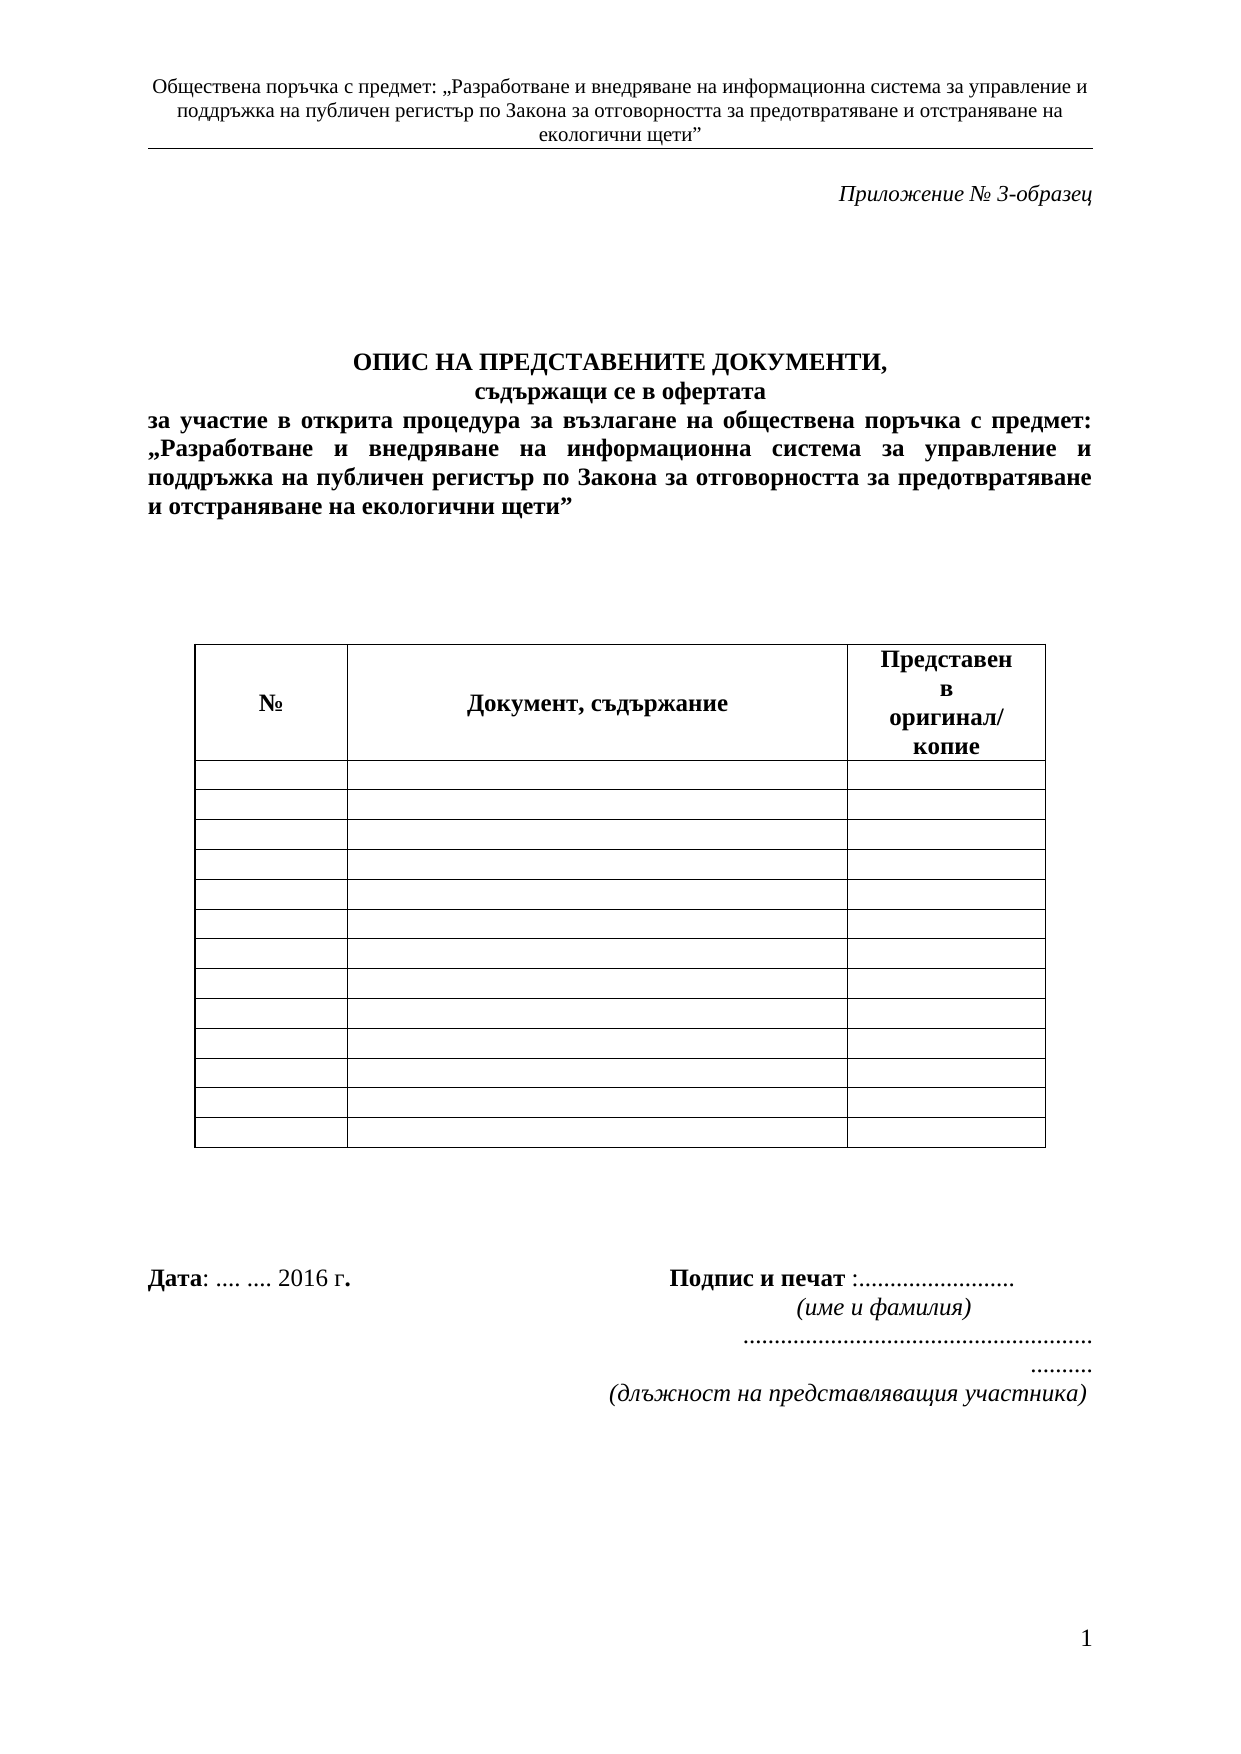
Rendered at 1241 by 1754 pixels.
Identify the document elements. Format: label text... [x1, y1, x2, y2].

table_cell [848, 1059, 1045, 1087]
table_cell [848, 969, 1045, 998]
table_cell [348, 761, 847, 789]
table_cell [348, 1029, 847, 1057]
text Дата: .... .... 2016 г. Подпис и печат :......................... [148, 1263, 1093, 1292]
table_cell [196, 910, 347, 938]
table_cell [196, 880, 347, 908]
table_cell [348, 850, 847, 879]
table_cell [196, 790, 347, 819]
table_cell [848, 850, 1045, 879]
table_cell [348, 790, 847, 819]
table_cell [348, 1059, 847, 1087]
text (длъжност на представляващия участника) [148, 1378, 1093, 1407]
table_cell [348, 969, 847, 998]
text съдържащи се в офертата [148, 376, 1093, 405]
text (име и фамилия) [148, 1292, 1093, 1320]
table_cell [848, 1029, 1045, 1057]
table_cell [848, 1118, 1045, 1147]
table_cell [348, 910, 847, 938]
table_cell [848, 761, 1045, 789]
table_cell [196, 1088, 347, 1117]
text ОПИС НА ПРЕДСТАВЕНИТЕ ДОКУМЕНТИ, [148, 347, 1093, 376]
table_header № [196, 645, 347, 759]
table_cell [848, 790, 1045, 819]
table_cell [196, 999, 347, 1028]
table_cell [848, 1088, 1045, 1117]
table_cell [848, 939, 1045, 968]
table_cell [196, 850, 347, 879]
table_cell [848, 820, 1045, 849]
table_cell [848, 910, 1045, 938]
table_cell [196, 820, 347, 849]
table_cell [196, 1118, 347, 1147]
table_header Представен в оригинал/копие [848, 645, 1045, 759]
table_cell [348, 1118, 847, 1147]
table_cell [348, 999, 847, 1028]
table_cell [848, 999, 1045, 1028]
text .................................................................. [148, 1320, 1093, 1378]
table_cell [348, 880, 847, 908]
table_cell [348, 820, 847, 849]
table_cell [196, 969, 347, 998]
text за участие в открита процедура за възлагане на обществена поръчка с предмет: „Разработване и внедряване на информационна система за управление и поддръжка на публичен регистър по Закона за отговорността за предотвратяване и отстраняване на екологични щети” [148, 405, 1093, 520]
table_cell [348, 939, 847, 968]
table_header Документ, съдържание [348, 645, 847, 759]
table_cell [196, 1029, 347, 1057]
table_cell [196, 761, 347, 789]
table_cell [196, 939, 347, 968]
table_cell [848, 880, 1045, 908]
table_cell [348, 1088, 847, 1117]
table_cell [196, 1059, 347, 1087]
